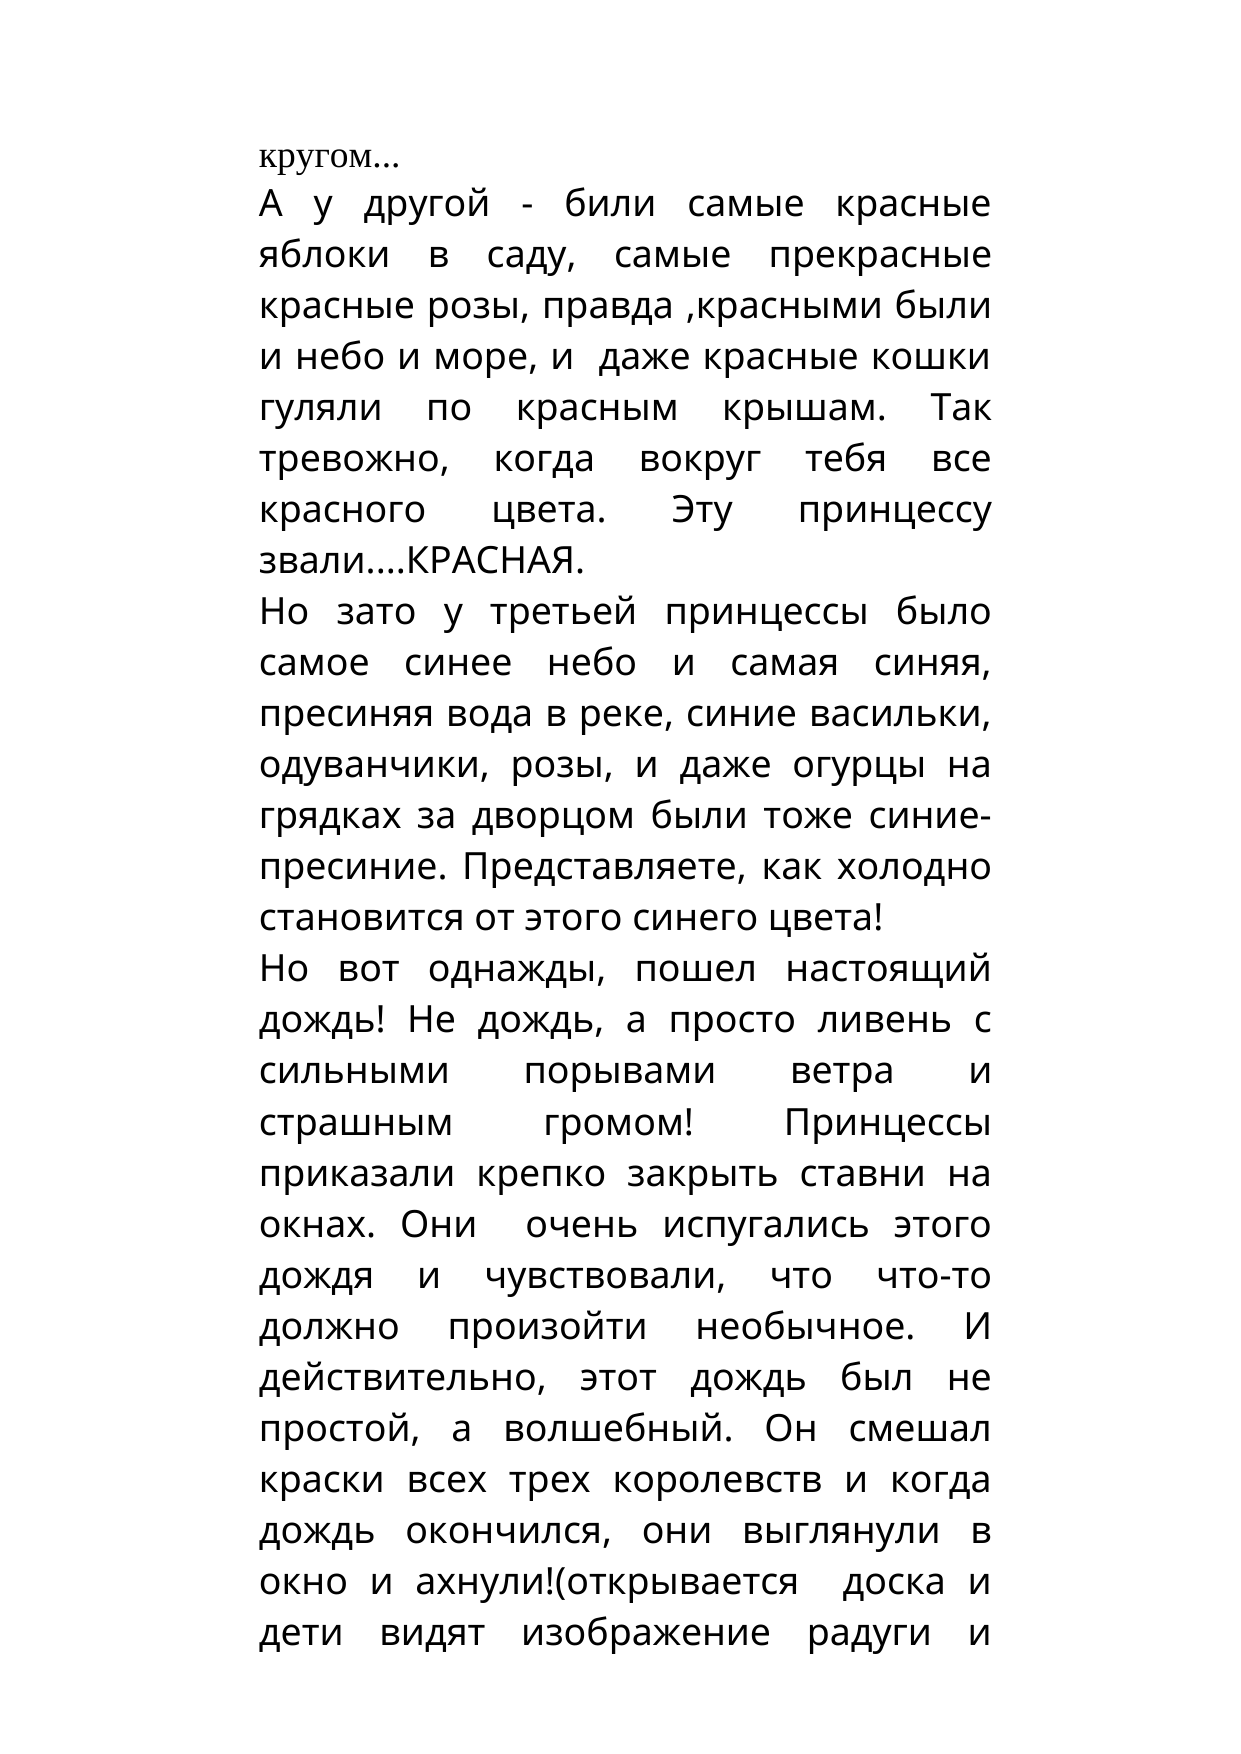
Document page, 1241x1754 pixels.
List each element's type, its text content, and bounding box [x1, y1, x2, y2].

text Но зато у третьей принцессы было самое синее небо и самая синяя, пресиняя вода в реке, синие васильки, одуванчики, розы, и даже огурцы на грядках за дворцом были тоже синие-пресиние. Представляете, как холодно становится от этого синего цвета! [259, 584, 992, 942]
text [259, 133, 992, 176]
text А у другой - били самые красные яблоки в саду, самые прекрасные красные розы, правда ,красными были и небо и море, и даже красные кошки гуляли по красным крышам. Так тревожно, когда вокруг тебя все красного цвета. Эту принцессу звали....КРАСНАЯ. [259, 176, 992, 584]
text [259, 942, 992, 1656]
